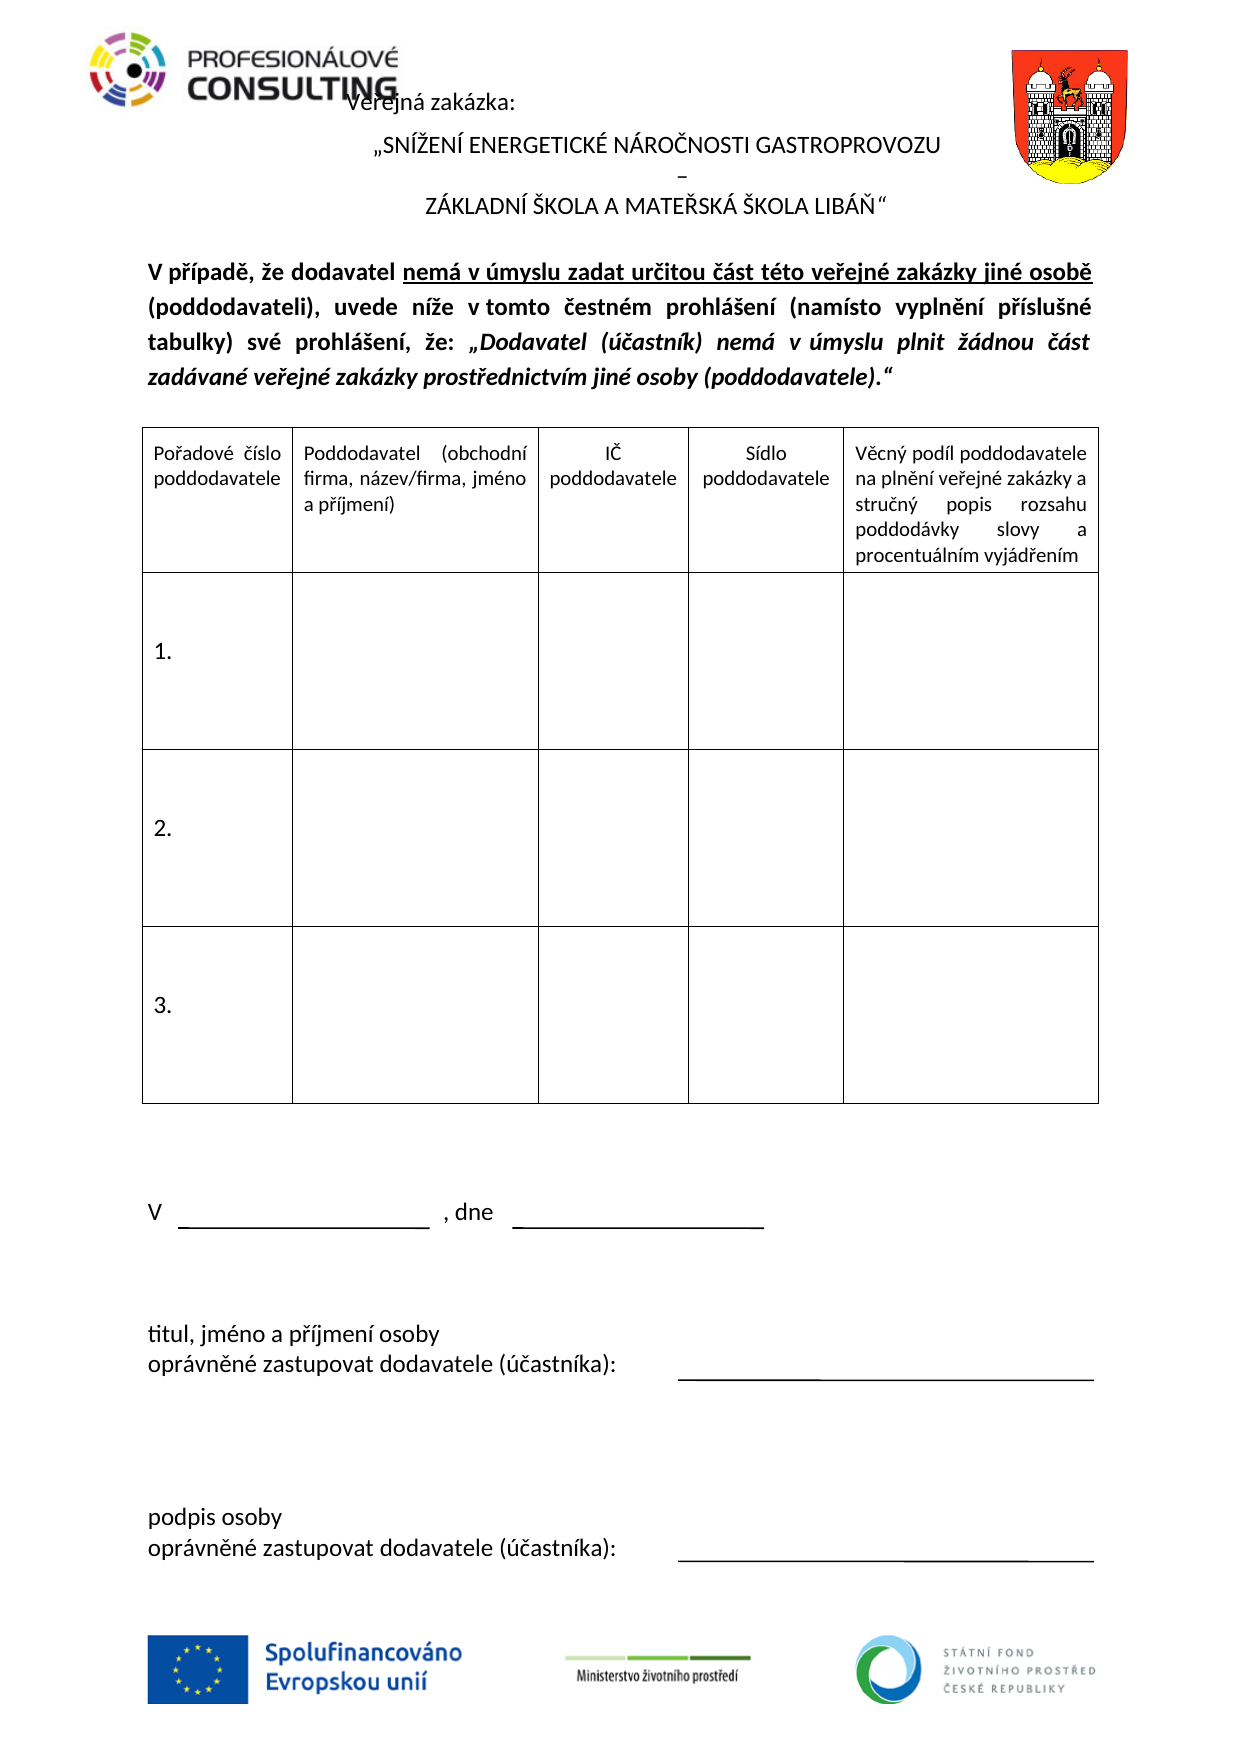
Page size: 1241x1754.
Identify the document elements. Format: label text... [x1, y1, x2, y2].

table_header Věcný podíl poddodavatele na plnění veřejné zakázky a stručný popis rozsahu poddodávky slovy a procentuálním vyjádřením [844, 428, 1098, 572]
text V , dne [148, 1196, 1093, 1226]
table_cell [689, 573, 843, 749]
text V případě, že dodavatel nemá v úmyslu zadat určitou část této veřejné zakázky jiné osobě (poddodavateli), uvede níže v tomto čestném prohlášení (namísto vyplnění příslušné tabulky) své prohlášení, že: „Dodavatel (účastník) nemá v úmyslu plnit žádnou část zadávané veřejné zakázky prostřednictvím jiné osoby (poddodavatele).“ [148, 256, 1093, 392]
text oprávněné zastupovat dodavatele (účastníka): [148, 1348, 1093, 1379]
picture [1011, 50, 1128, 184]
table_cell [689, 750, 843, 926]
text podpis osoby [148, 1501, 1093, 1532]
text oprávněné zastupovat dodavatele (účastníka): [148, 1532, 1093, 1562]
table_cell [293, 927, 538, 1103]
table_cell 3. [143, 927, 292, 1103]
picture [84, 26, 404, 113]
table_cell [539, 927, 688, 1103]
text titul, jméno a příjmení osoby [148, 1318, 1093, 1348]
table_cell [539, 750, 688, 926]
table_cell [689, 927, 843, 1103]
table_cell [844, 750, 1098, 926]
table_header Poddodavatel (obchodní firma, název/firma, jméno a příjmení) [293, 428, 538, 572]
table_header Sídlo poddodavatele [689, 428, 843, 572]
table_cell [844, 573, 1098, 749]
table_header Pořadové číslo poddodavatele [143, 428, 292, 572]
table_cell [844, 927, 1098, 1103]
table_cell 2. [143, 750, 292, 926]
table_cell [539, 573, 688, 749]
table_cell [293, 750, 538, 926]
table_cell [293, 573, 538, 749]
table_header IČ poddodavatele [539, 428, 688, 572]
table_cell 1. [143, 573, 292, 749]
